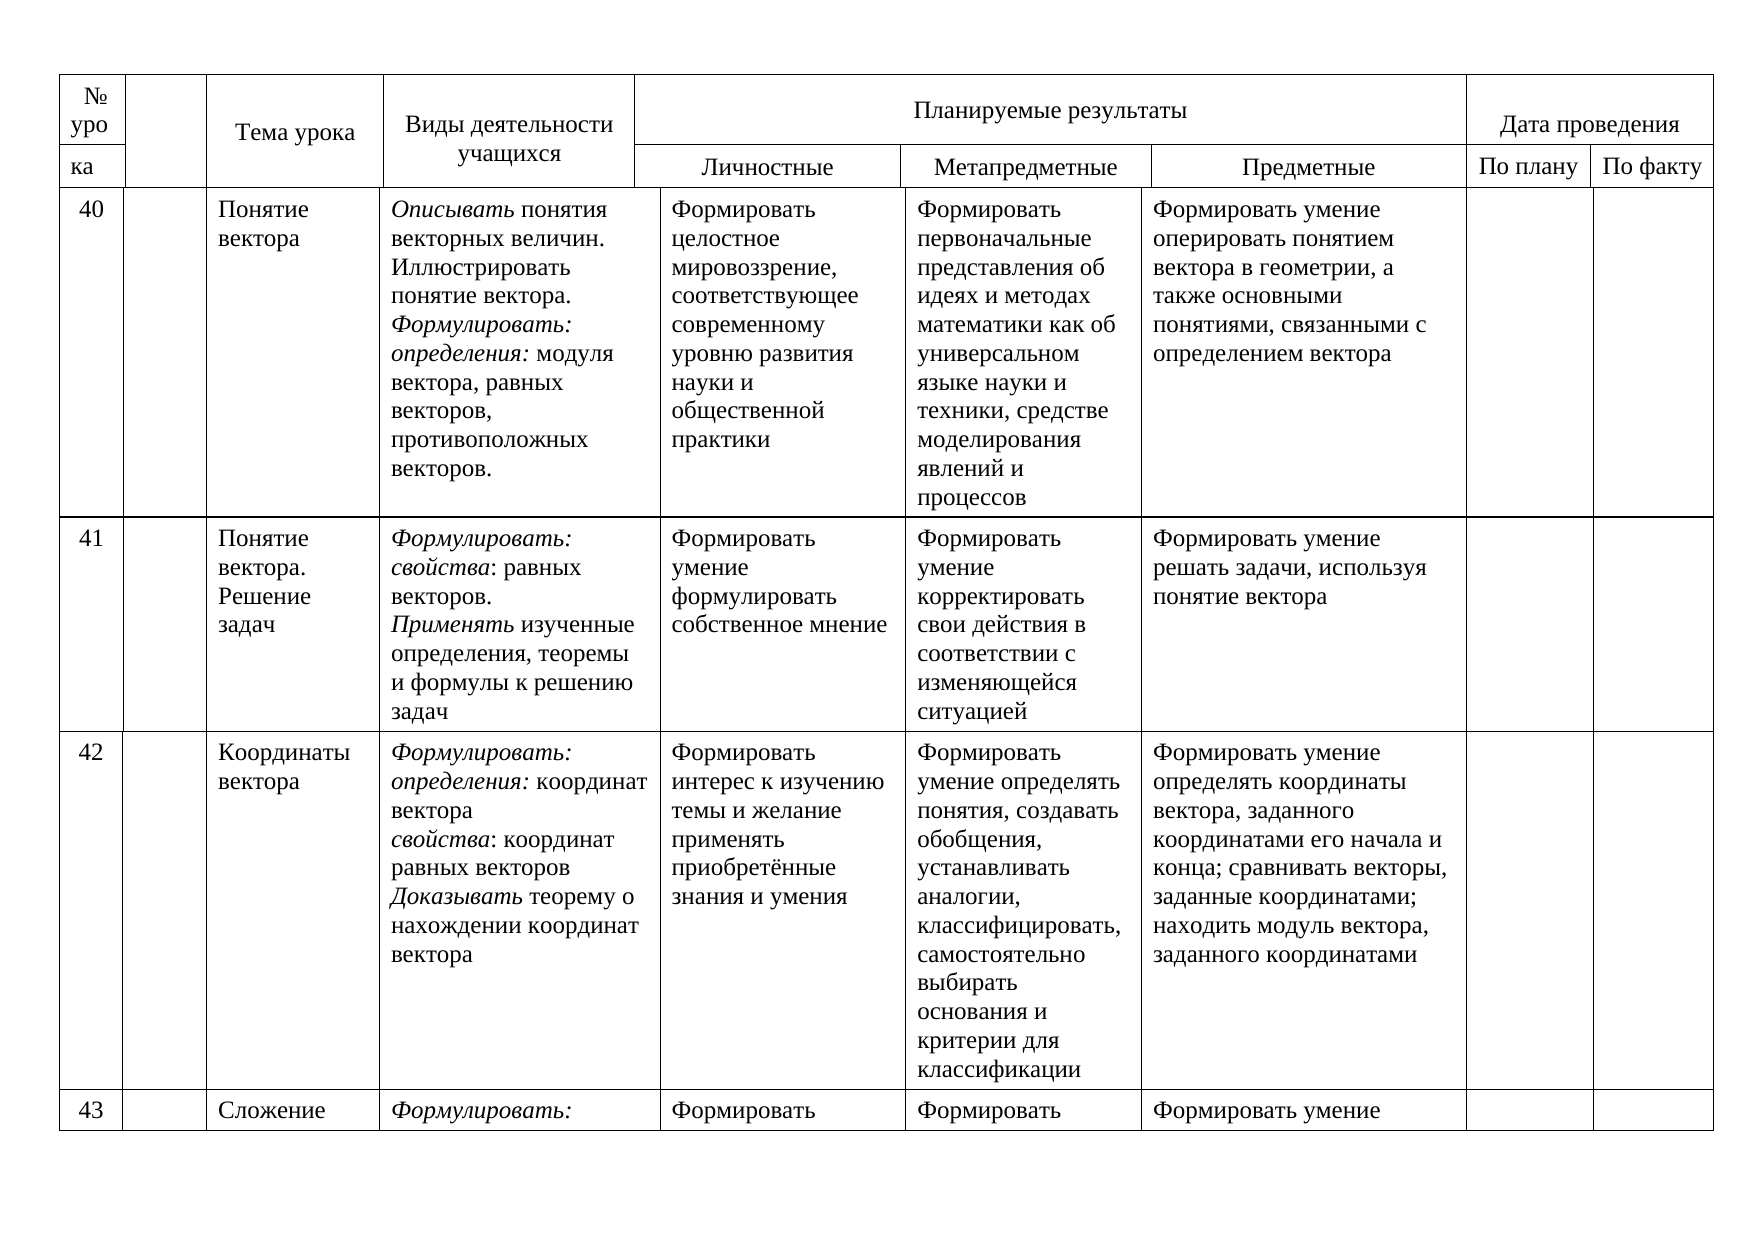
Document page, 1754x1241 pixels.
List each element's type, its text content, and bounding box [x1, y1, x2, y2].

table_cell [1594, 188, 1713, 516]
table_cell [124, 188, 206, 516]
table_cell Предметные [1152, 145, 1466, 187]
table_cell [906, 1090, 1141, 1130]
table_cell Формировать умение оперировать понятием вектора в геометрии, а также основными понятиями, связанными с определением вектора [1142, 188, 1466, 516]
table_cell Формировать целостное мировоззрение, соответствующее современному уровню развития науки и общественной практики [661, 188, 905, 516]
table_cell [661, 1090, 905, 1130]
table_cell Формулировать: свойства: равных векторов. Применять изученные определения, теоремы и формулы к решению задач [380, 518, 660, 731]
table_cell ка [60, 145, 125, 187]
table_cell [1594, 1090, 1713, 1130]
table_cell [123, 732, 206, 1088]
table_cell Описывать понятия векторных величин. Иллюстрировать понятие вектора. Формулировать: определения: модуля вектора, равных векторов, противоположных векторов. [380, 188, 660, 516]
table_cell [1467, 188, 1593, 516]
table_cell [123, 1090, 206, 1130]
table_header № уро [60, 75, 125, 144]
table_cell 40 [60, 188, 123, 516]
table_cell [380, 1090, 660, 1130]
table_cell Метапредметные [901, 145, 1151, 187]
table_cell Понятие вектора. Решение задач [207, 518, 379, 731]
table_cell Понятие вектора [207, 188, 379, 516]
table_cell Формировать умение определять понятия, создавать обобщения, устанавливать аналогии, классифицировать, самостоятельно выбирать основания и критерии для классификации [906, 732, 1141, 1088]
table_cell [1467, 518, 1593, 731]
table_cell [124, 518, 206, 731]
table_cell [1594, 732, 1713, 1088]
table_header Дата проведения [1467, 75, 1713, 144]
table_cell 42 [60, 732, 122, 1088]
table_cell Формировать умение формулировать собственное мнение [661, 518, 905, 731]
table_cell Личностные [635, 145, 900, 187]
table_cell Формировать первоначальные представления об идеях и методах математики как об универсальном языке науки и техники, средстве моделирования явлений и процессов [906, 188, 1141, 516]
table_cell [1142, 1090, 1466, 1130]
table_header Виды деятельности учащихся [384, 75, 634, 187]
table_cell [1594, 518, 1713, 731]
table_header Тема урока [207, 75, 383, 187]
table_cell Формировать умение определять координаты вектора, заданного координатами его начала и конца; сравнивать векторы, заданные координатами; находить модуль вектора, заданного координатами [1142, 732, 1466, 1088]
table_header Планируемые результаты [635, 75, 1466, 144]
table_cell Формировать интерес к изучению темы и желание применять приобретённые знания и умения [661, 732, 905, 1088]
table_cell Сложение векторов [207, 1090, 379, 1130]
table_cell Формировать умение корректировать свои действия в соответствии с изменяющейся ситуацией [906, 518, 1141, 731]
table_cell Координаты вектора [207, 732, 379, 1088]
table_header [126, 75, 206, 187]
table_cell По факту [1591, 145, 1713, 187]
table_cell [1467, 1090, 1593, 1130]
table_cell 41 [60, 518, 123, 731]
table_cell [1467, 732, 1593, 1088]
table_cell 43 [60, 1090, 122, 1130]
table_cell По плану [1467, 145, 1590, 187]
table_cell Формулировать: определения: координат вектора свойства: координат равных векторов Доказывать теорему о нахождении координат вектора [380, 732, 660, 1088]
table_cell Формировать умение решать задачи, используя понятие вектора [1142, 518, 1466, 731]
